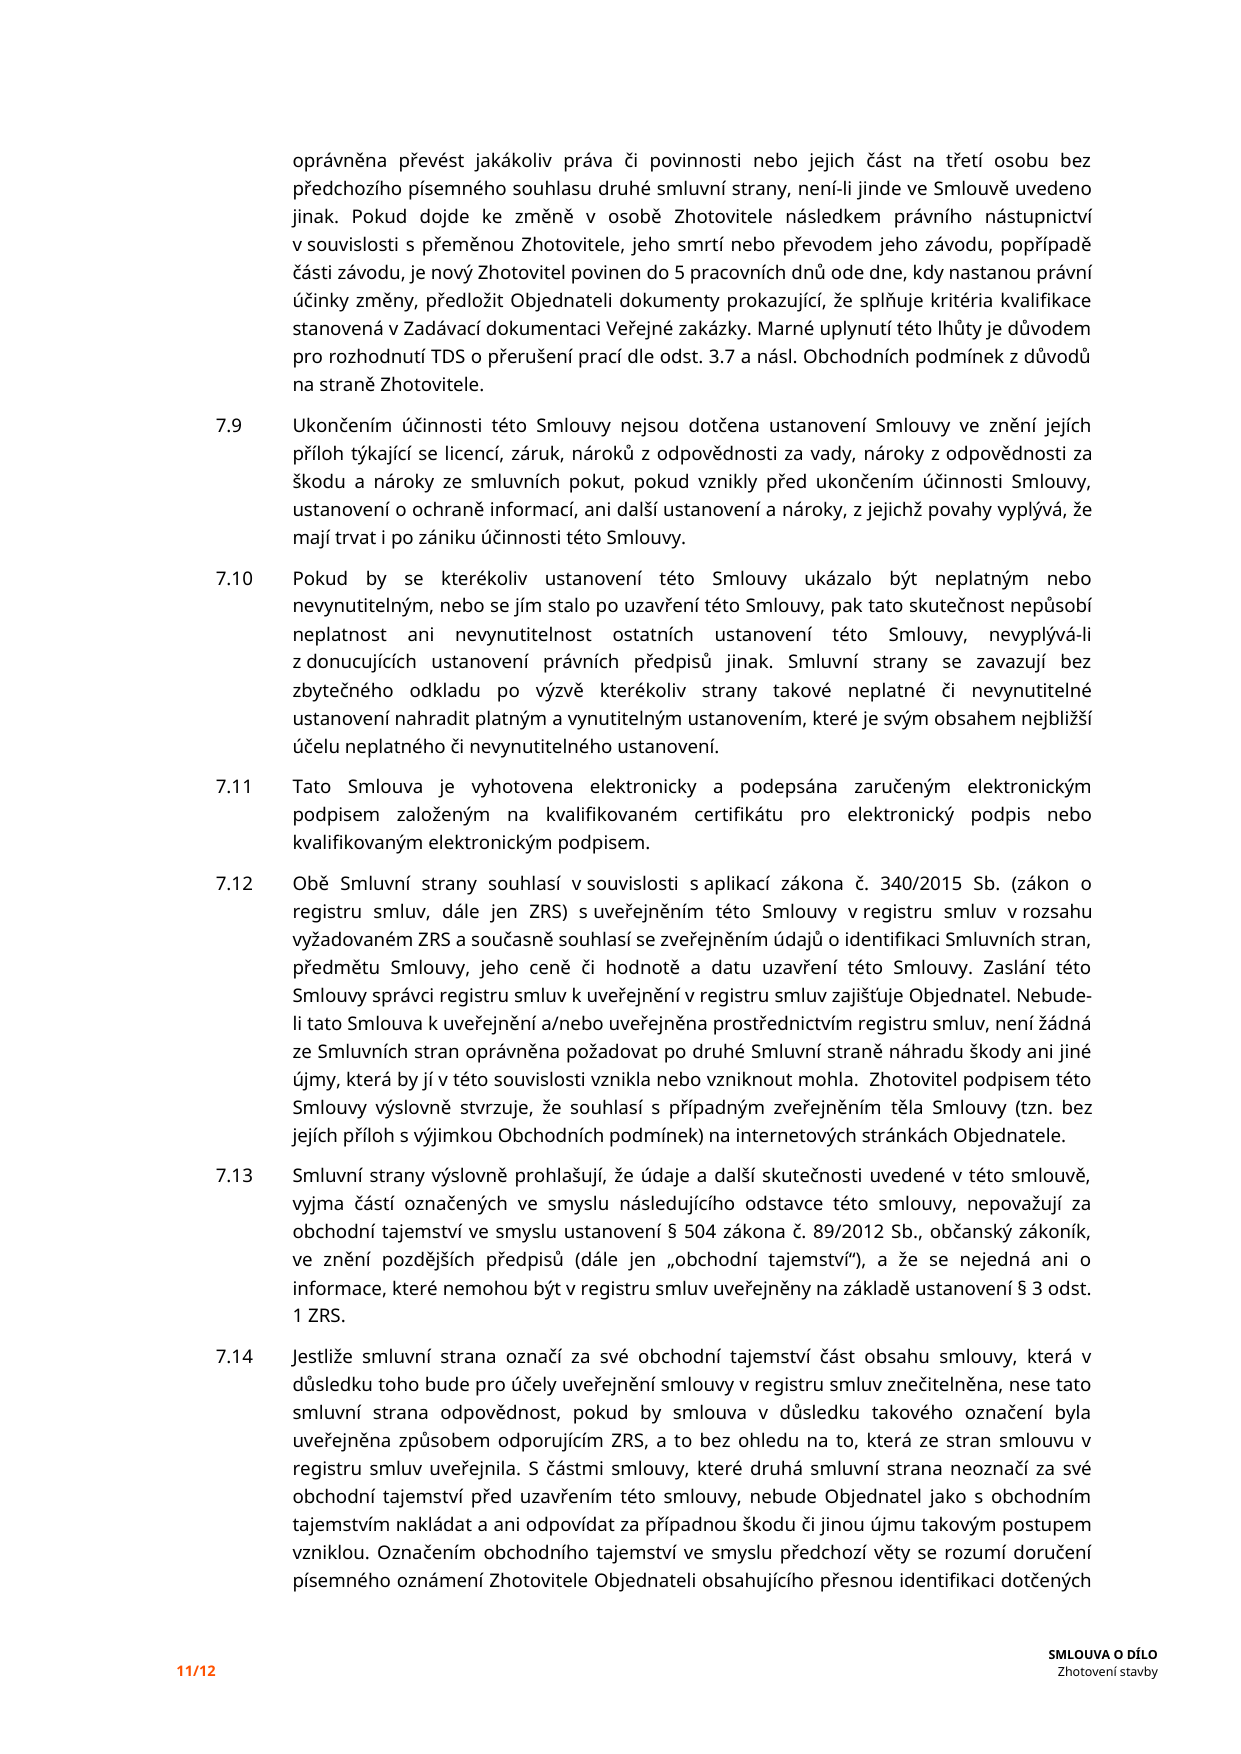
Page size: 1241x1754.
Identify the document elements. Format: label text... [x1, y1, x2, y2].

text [216, 147, 1093, 397]
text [216, 1343, 1093, 1593]
text Smluvní strany výslovně prohlašují, že údaje a další skutečnosti uvedené v této smlouvě, vyjma částí označených ve smyslu následujícího odstavce této smlouvy, nepovažují za obchodní tajemství ve smyslu ustanovení § 504 zákona č. 89/2012 Sb., občanský zákoník, ve znění pozdějších předpisů (dále jen „obchodní tajemství“), a že se nejedná ani o informace, které nemohou být v registru smluv uveřejněny na základě ustanovení § 3 odst. 1 ZRS. [216, 1163, 1093, 1328]
text Tato Smlouva je vyhotovena elektronicky a podepsána zaručeným elektronickým podpisem založeným na kvalifikovaném certifikátu pro elektronický podpis nebo kvalifikovaným elektronickým podpisem. [216, 773, 1093, 855]
text Obě Smluvní strany souhlasí v souvislosti s aplikací zákona č. 340/2015 Sb. (zákon o registru smluv, dále jen ZRS) s uveřejněním této Smlouvy v registru smluv v rozsahu vyžadovaném ZRS a současně souhlasí se zveřejněním údajů o identifikaci Smluvních stran, předmětu Smlouvy, jeho ceně či hodnotě a datu uzavření této Smlouvy. Zaslání této Smlouvy správci registru smluv k uveřejnění v registru smluv zajišťuje Objednatel. Nebude-li tato Smlouva k uveřejnění a/nebo uveřejněna prostřednictvím registru smluv, není žádná ze Smluvních stran oprávněna požadovat po druhé Smluvní straně náhradu škody ani jiné újmy, která by jí v této souvislosti vznikla nebo vzniknout mohla. Zhotovitel podpisem této Smlouvy výslovně stvrzuje, že souhlasí s případným zveřejněním těla Smlouvy (tzn. bez jejích příloh s výjimkou Obchodních podmínek) na internetových stránkách Objednatele. [216, 870, 1093, 1148]
text Pokud by se kterékoliv ustanovení této Smlouvy ukázalo být neplatným nebo nevynutitelným, nebo se jím stalo po uzavření této Smlouvy, pak tato skutečnost nepůsobí neplatnost ani nevynutitelnost ostatních ustanovení této Smlouvy, nevyplývá-li z donucujících ustanovení právních předpisů jinak. Smluvní strany se zavazují bez zbytečného odkladu po výzvě kterékoliv strany takové neplatné či nevynutitelné ustanovení nahradit platným a vynutitelným ustanovením, které je svým obsahem nejbližší účelu neplatného či nevynutitelného ustanovení. [216, 565, 1093, 758]
text Ukončením účinnosti této Smlouvy nejsou dotčena ustanovení Smlouvy ve znění jejích příloh týkající se licencí, záruk, nároků z odpovědnosti za vady, nároky z odpovědnosti za škodu a nároky ze smluvních pokut, pokud vznikly před ukončením účinnosti Smlouvy, ustanovení o ochraně informací, ani další ustanovení a nároky, z jejichž povahy vyplývá, že mají trvat i po zániku účinnosti této Smlouvy. [216, 412, 1093, 550]
